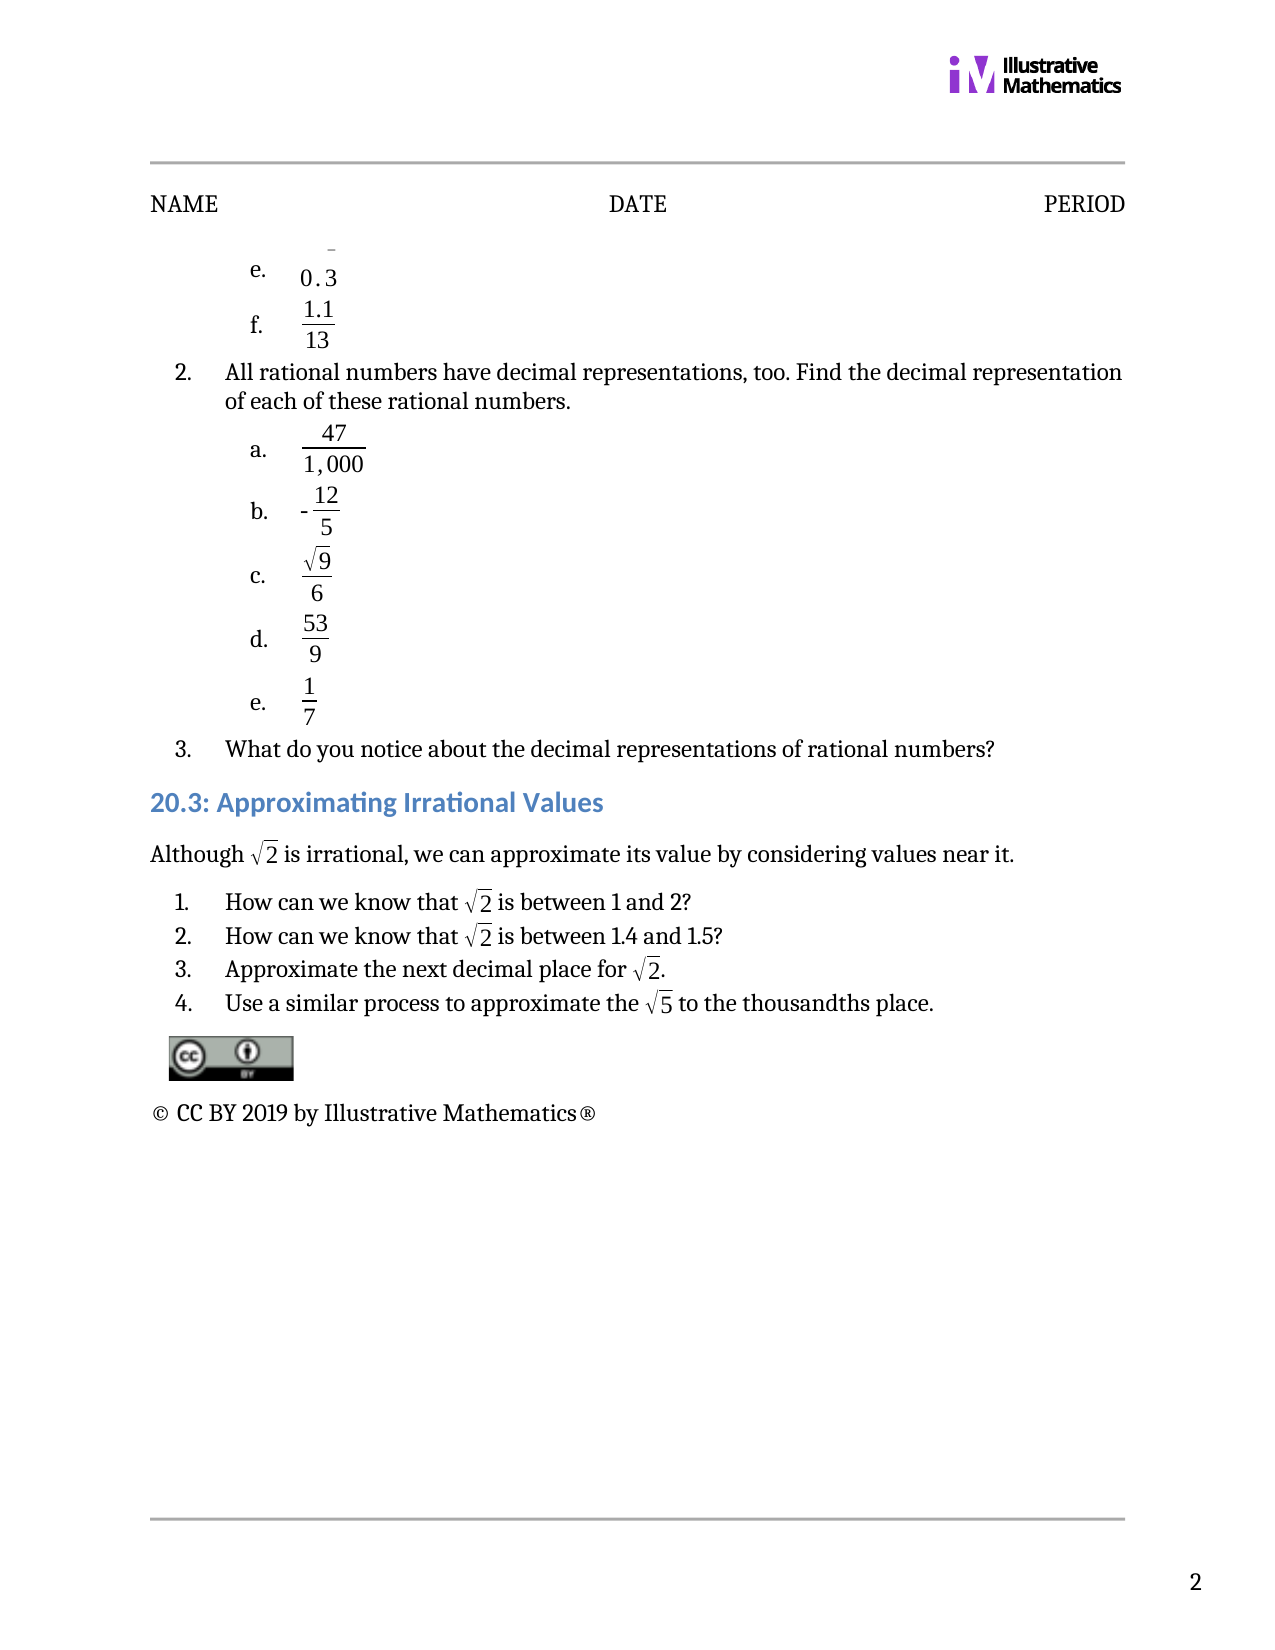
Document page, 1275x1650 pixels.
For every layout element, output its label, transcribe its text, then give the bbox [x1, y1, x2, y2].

text © CC BY 2019 by Illustrative Mathematics® [150, 1099, 1125, 1128]
list Approximate the next decimal place for . [175, 954, 1125, 984]
list All rational numbers have decimal representations, too. Find the decimal representation of each of these rational numbers. [175, 358, 1125, 416]
picture [949, 55, 1121, 93]
list What do you notice about the decimal representations of rational numbers? [175, 735, 1125, 764]
subtitle 20.3: Approximating Irrational Values [150, 784, 1125, 820]
text Although is irrational, we can approximate its value by considering values near it. [150, 839, 1125, 869]
picture [168, 1036, 294, 1081]
list How can we know that is between 1 and 2? [175, 887, 1125, 917]
list Use a similar process to approximate the to the thousandths place. [175, 988, 1125, 1018]
list How can we know that is between 1.4 and 1.5? [175, 921, 1125, 951]
